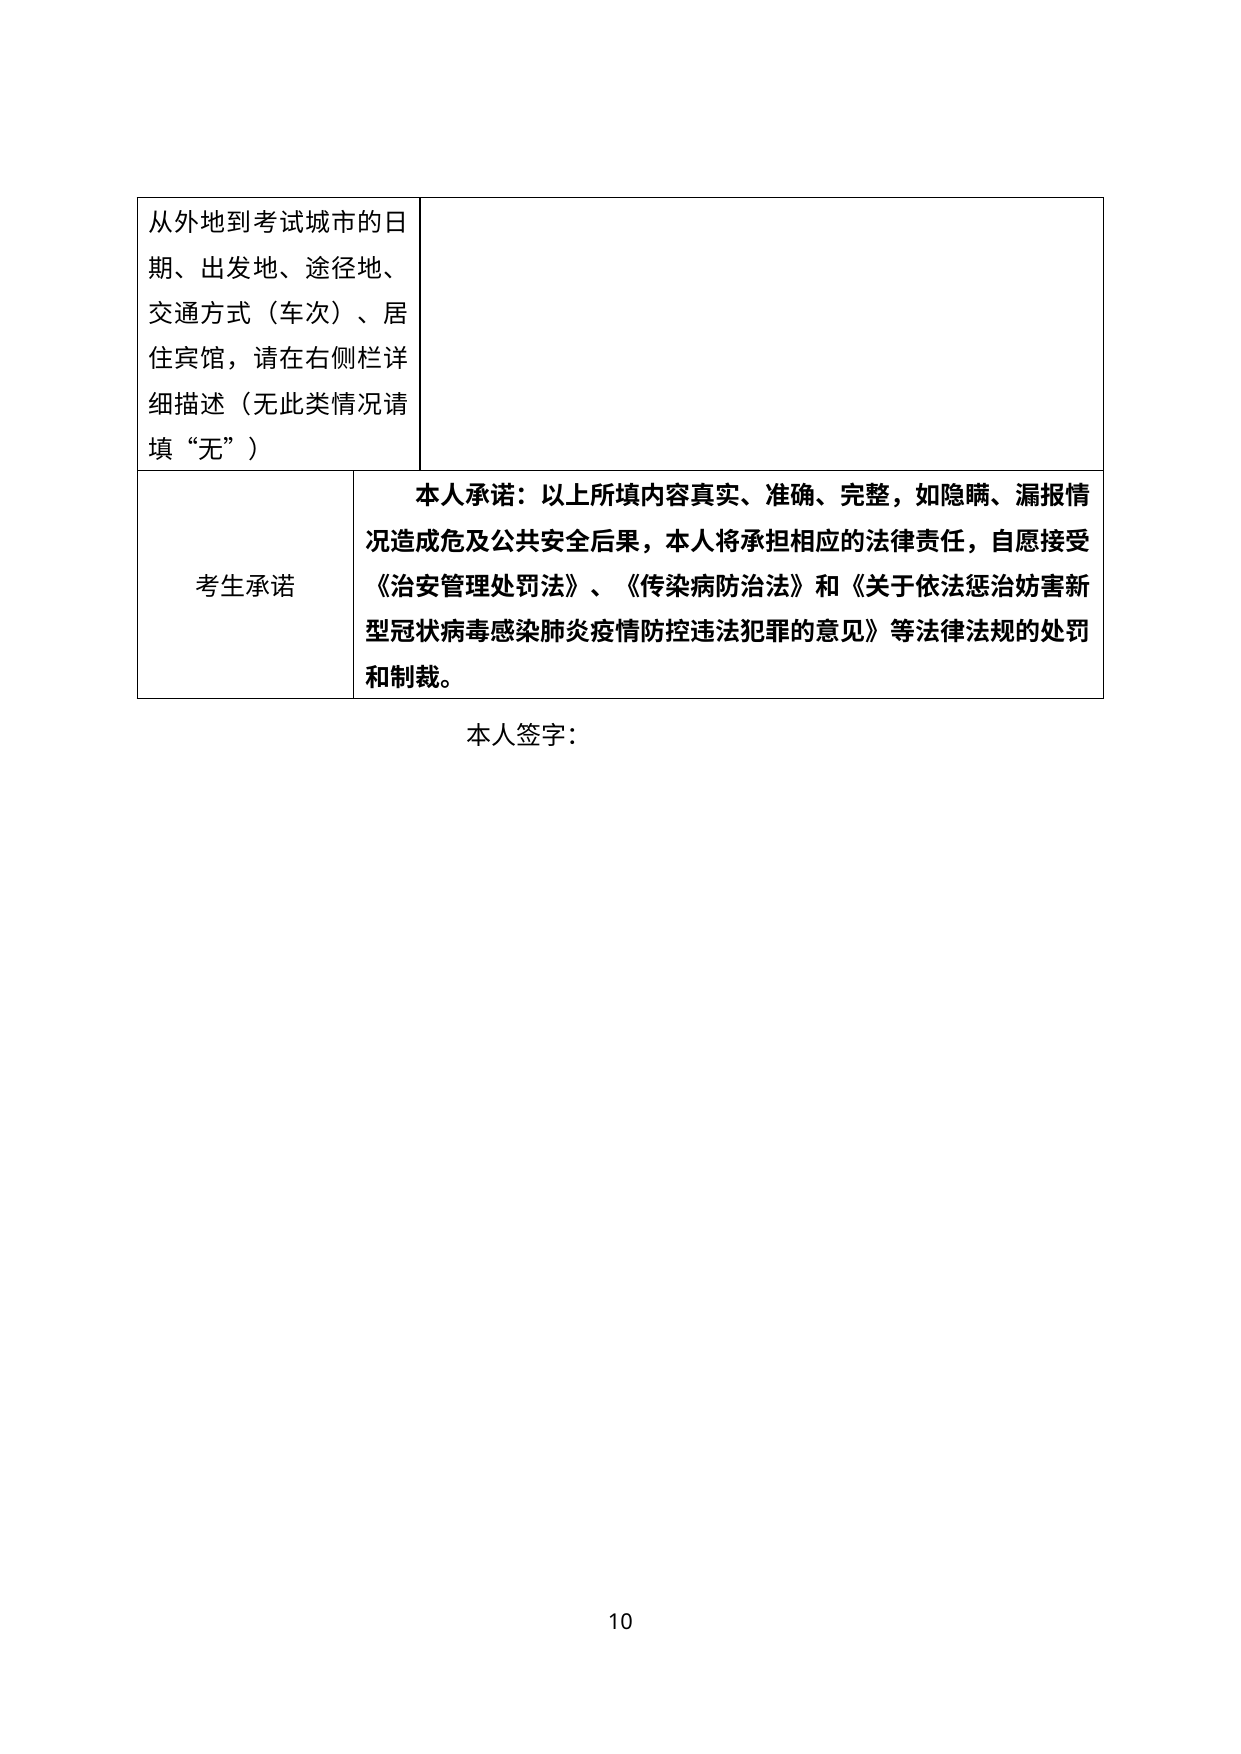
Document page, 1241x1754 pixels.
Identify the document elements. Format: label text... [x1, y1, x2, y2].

table_cell 本人承诺：以上所填内容真实、准确、完整，如隐瞒、漏报情况造成危及公共安全后果，本人将承担相应的法律责任，自愿接受《治安管理处罚法》、《传染病防治法》和《关于依法惩治妨害新型冠状病毒感染肺炎疫情防控违法犯罪的意见》等法律法规的处罚和制裁。 [354, 471, 1103, 698]
table_cell 从外地到考试城市的日期、出发地、途径地、交通方式（车次）、居住宾馆，请在右侧栏详细描述（无此类情况请填“无”） [138, 198, 419, 470]
text 本人签字： [148, 711, 1092, 757]
table_cell 考生承诺 [138, 471, 353, 698]
table_cell [421, 198, 1103, 470]
